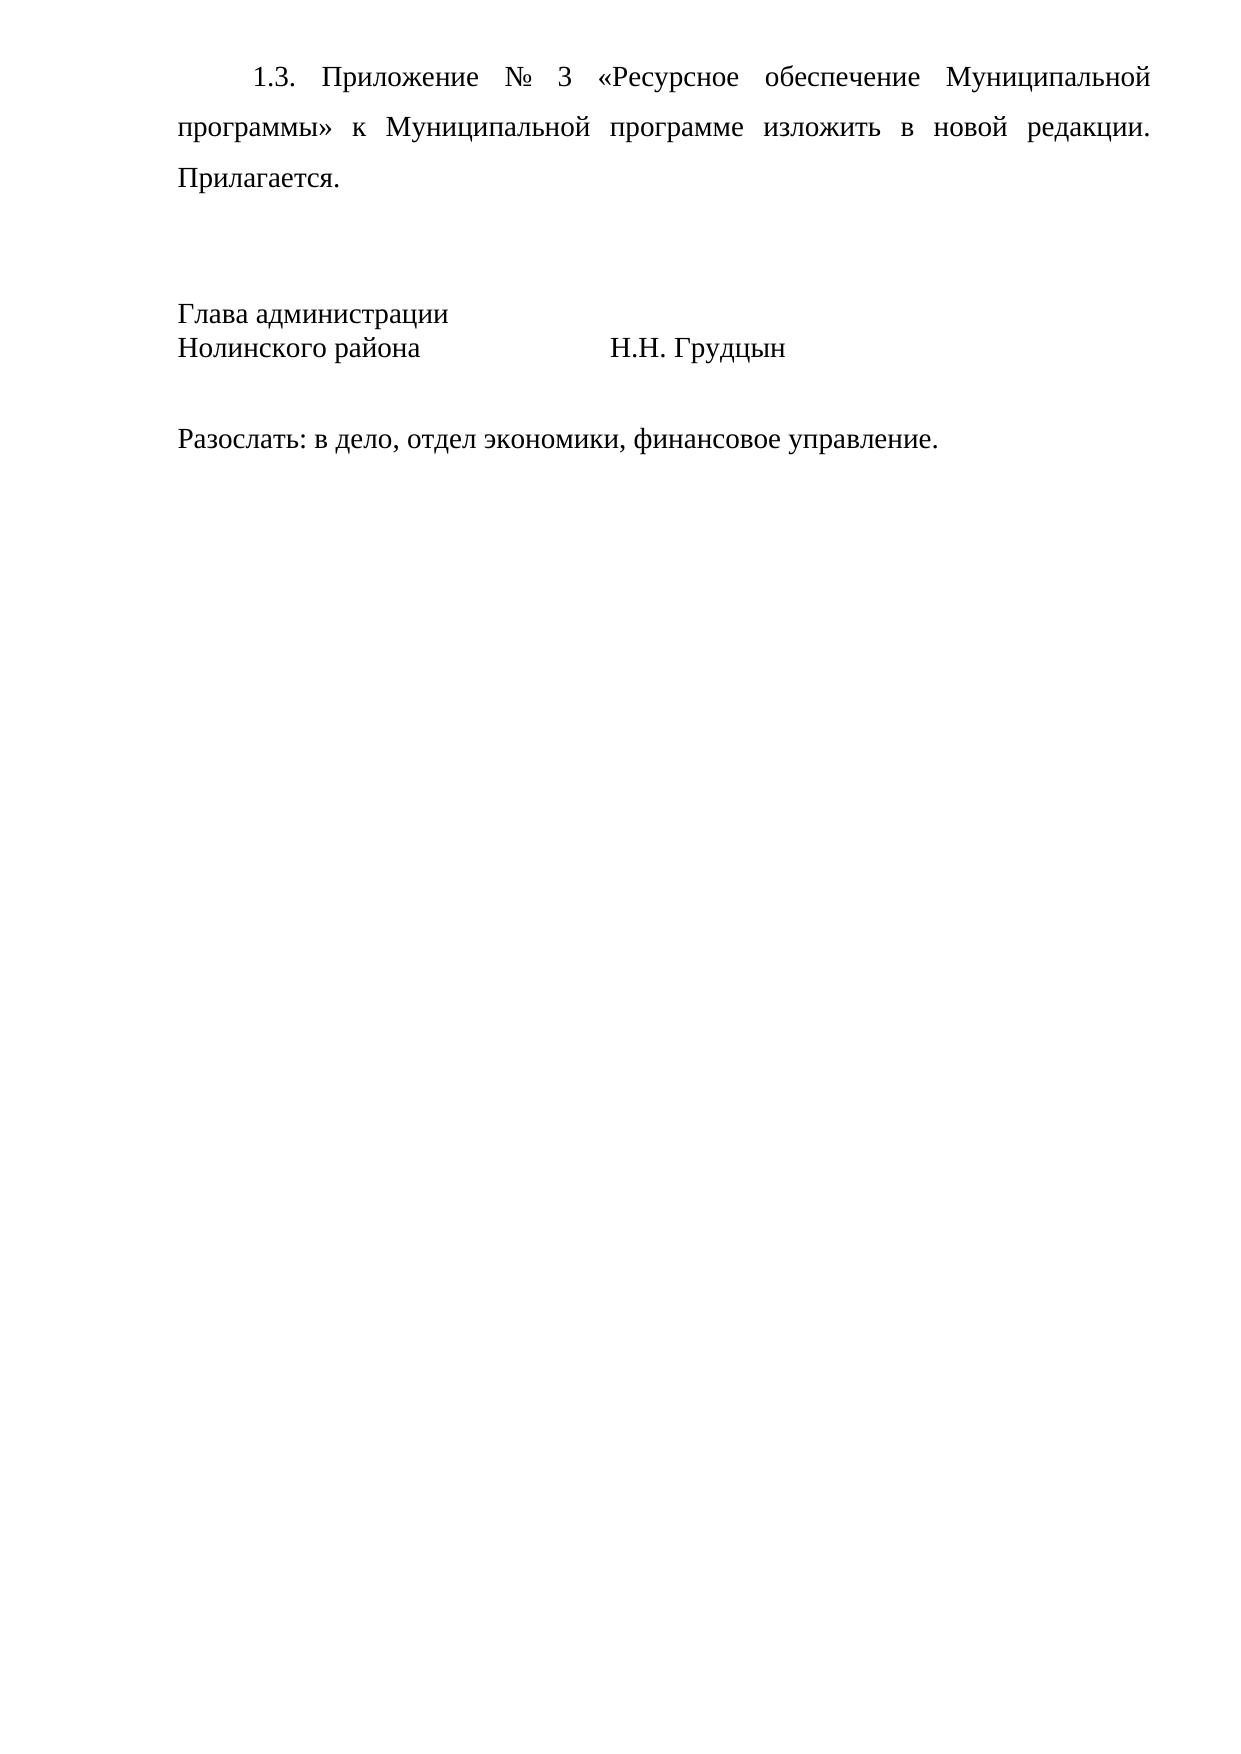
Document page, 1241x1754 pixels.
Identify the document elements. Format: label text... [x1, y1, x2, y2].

text Разослать: в дело, отдел экономики, финансовое управление. [177, 421, 1152, 454]
text 1.3. Приложение № 3 «Ресурсное обеспечение Муниципальной программы» к Муниципальной программе изложить в новой редакции. Прилагается. [177, 59, 1152, 193]
text Нолинского района Н.Н. Грудцын [177, 330, 1152, 363]
text Глава администрации [177, 296, 1152, 330]
